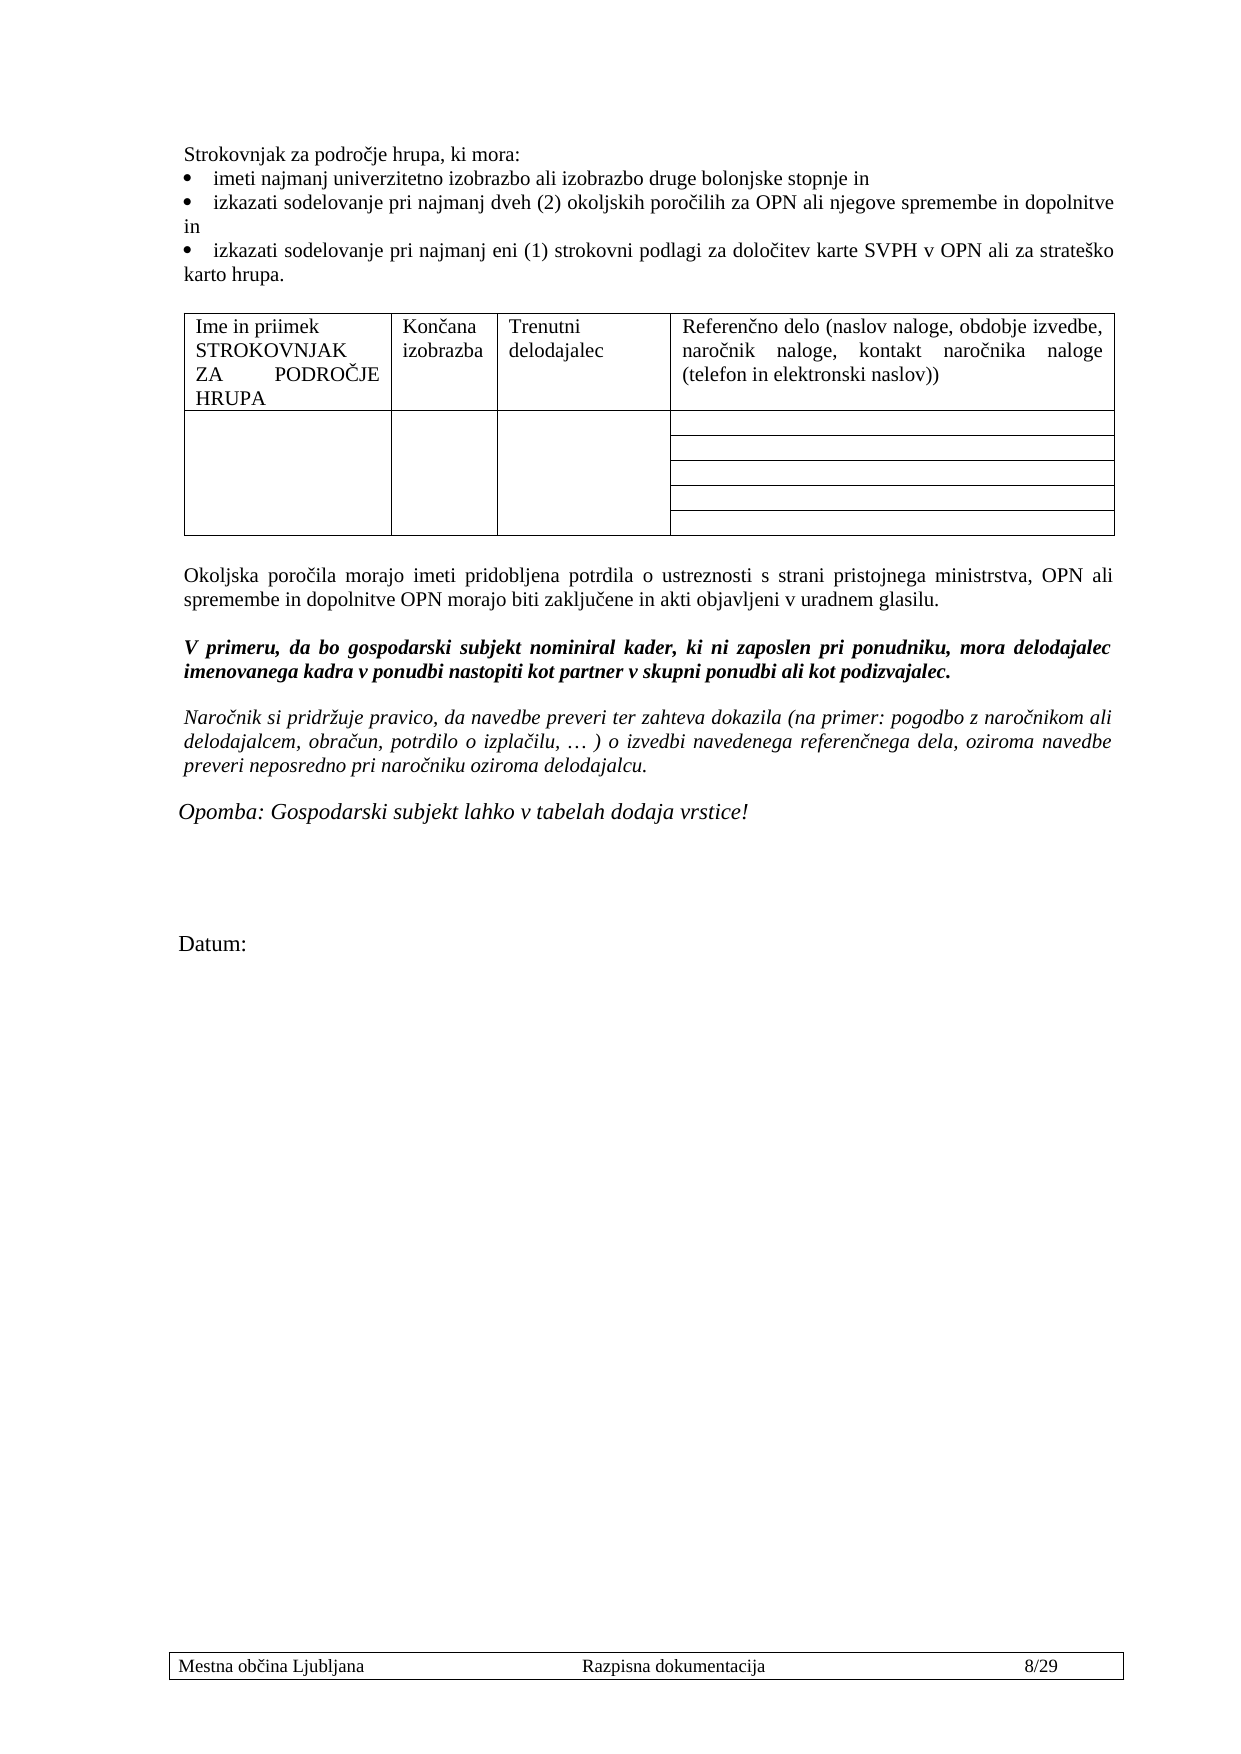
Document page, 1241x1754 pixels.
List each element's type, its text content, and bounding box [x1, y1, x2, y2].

text Okoljska poročila morajo imeti pridobljena potrdila o ustreznosti s strani pristojnega ministrstva, OPN ali spremembe in dopolnitve OPN morajo biti zaključene in akti objavljeni v uradnem glasilu. [184, 563, 1115, 611]
list izkazati sodelovanje pri najmanj eni (1) strokovni podlagi za določitev karte SVPH v OPN ali za strateško karto hrupa. [184, 238, 1115, 286]
table_header Trenutni delodajalec [498, 314, 670, 410]
table_header Ime in priimek STROKOVNJAK ZA PODROČJE HRUPA [185, 314, 391, 410]
text V primeru, da bo gospodarski subjekt nominiral kader, ki ni zaposlen pri ponudniku, mora delodajalec imenovanega kadra v ponudbi nastopiti kot partner v skupni ponudbi ali kot podizvajalec. [184, 635, 1115, 683]
list izkazati sodelovanje pri najmanj dveh (2) okoljskih poročilih za OPN ali njegove spremembe in dopolnitve in [184, 190, 1115, 238]
table_cell [671, 486, 1114, 510]
text Strokovnjak za področje hrupa, ki mora: [184, 142, 1115, 166]
table_cell [498, 411, 670, 535]
table_cell [671, 436, 1114, 460]
table_cell [671, 511, 1114, 535]
text Opomba: Gospodarski subjekt lahko v tabelah dodaja vrstice! [104, 798, 1115, 825]
table_header Referenčno delo (naslov naloge, obdobje izvedbe, naročnik naloge, kontakt naročnika naloge (telefon in elektronski naslov)) [671, 314, 1114, 410]
table_cell [392, 411, 497, 535]
text Naročnik si pridržuje pravico, da navedbe preveri ter zahteva dokazila (na primer: pogodbo z naročnikom ali delodajalcem, obračun, potrdilo o izplačilu, … ) o izvedbi navedenega referenčnega dela, oziroma navedbe preveri neposredno pri naročniku oziroma delodajalcu. [184, 704, 1115, 777]
text Datum: [178, 930, 1115, 956]
table_cell [185, 411, 391, 535]
list imeti najmanj univerzitetno izobrazbo ali izobrazbo druge bolonjske stopnje in [184, 166, 1115, 190]
table_cell [671, 461, 1114, 485]
table_cell [671, 411, 1114, 435]
table_header Končana izobrazba [392, 314, 497, 410]
